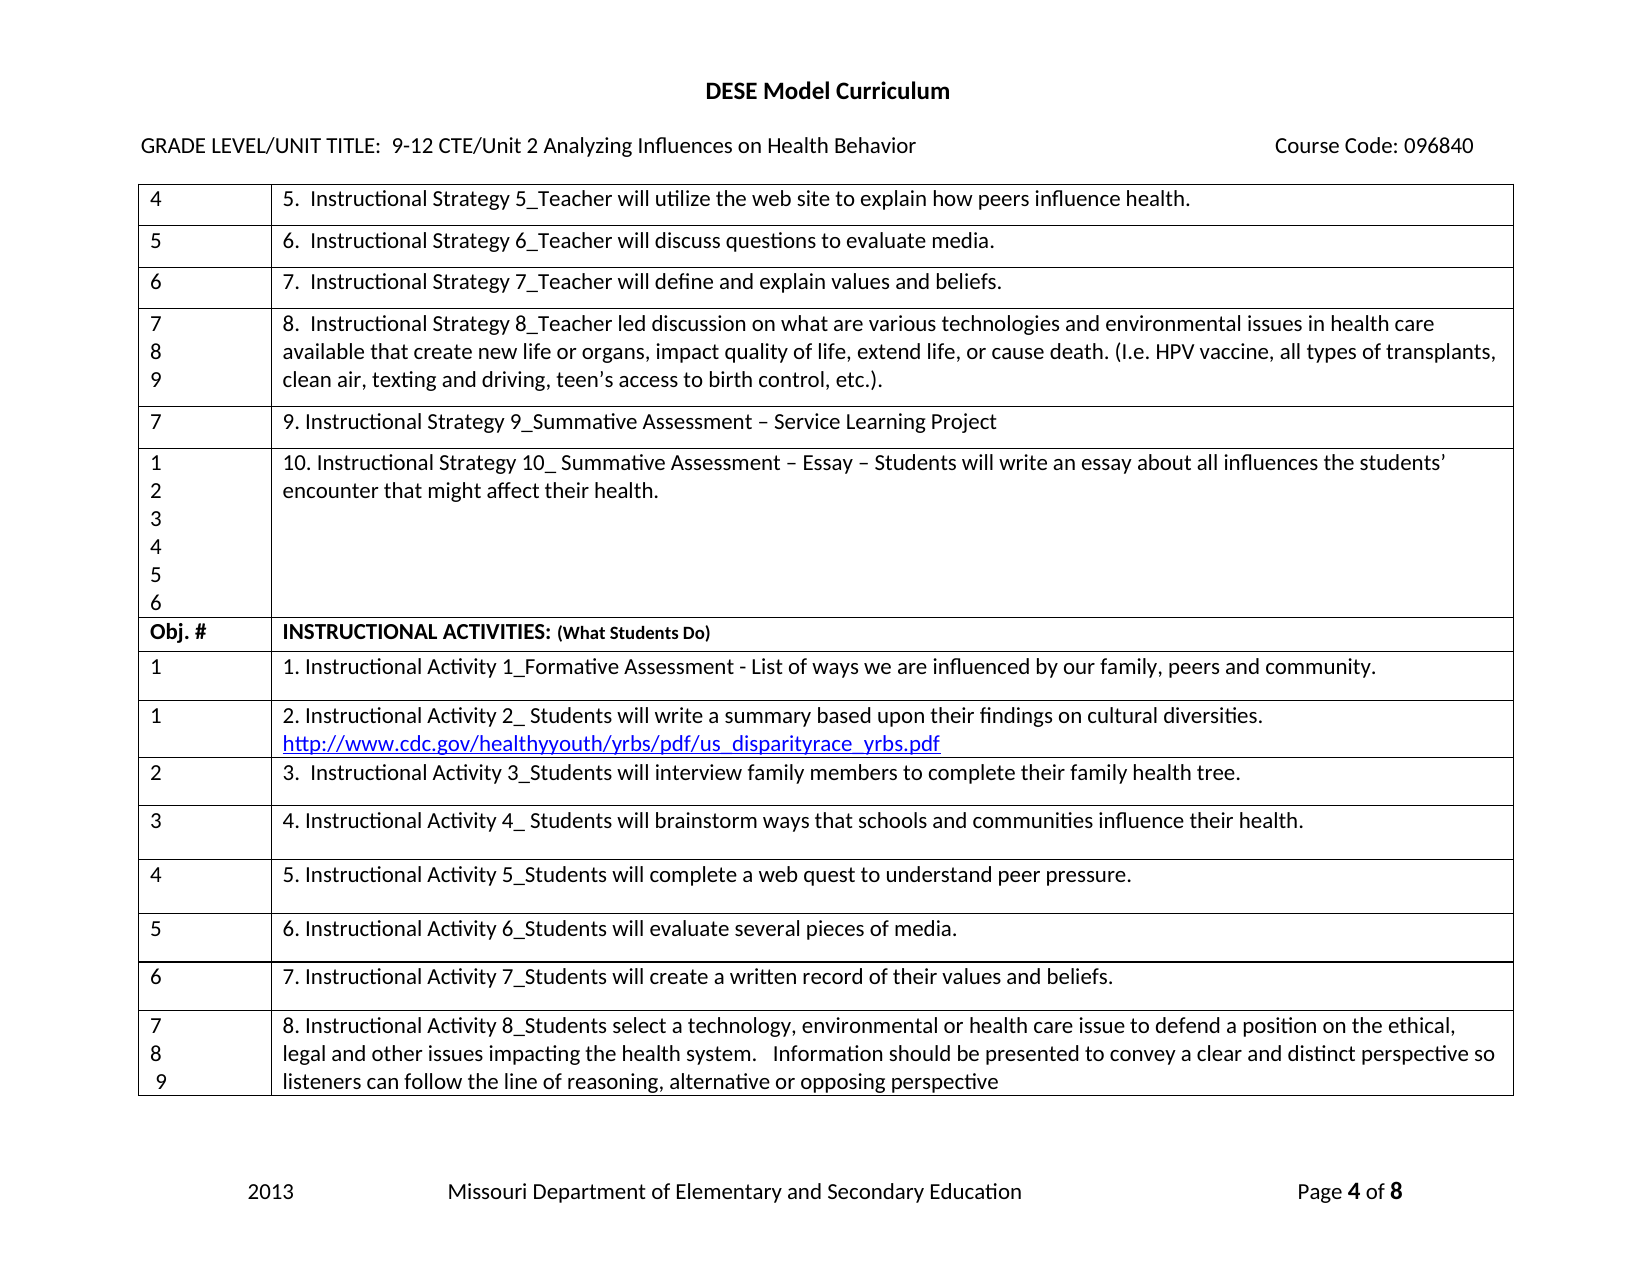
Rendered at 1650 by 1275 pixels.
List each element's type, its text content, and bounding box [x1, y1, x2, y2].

table_cell 7 [139, 407, 271, 447]
table_cell 7 8 9 [139, 1011, 271, 1095]
table_cell 7 8 9 [139, 309, 271, 406]
table_cell 6. Instructional Activity 6_Students will evaluate several pieces of media. [272, 914, 1513, 961]
table_cell 6. Instructional Strategy 6_Teacher will discuss questions to evaluate media. [272, 226, 1513, 267]
table_cell 1 [139, 652, 271, 700]
table_cell 9. Instructional Strategy 9_Summative Assessment – Service Learning Project [272, 407, 1513, 447]
table_cell 7. Instructional Activity 7_Students will create a written record of their values and beliefs. [272, 963, 1513, 1010]
table_cell 6 [139, 268, 271, 308]
table_cell Obj. # [139, 618, 271, 651]
table_cell 3 [139, 806, 271, 859]
table_cell 10. Instructional Strategy 10_ Summative Assessment – Essay – Students will write an essay about all influences the students’ encounter that might affect their health. [272, 449, 1513, 617]
table_cell 4 [139, 860, 271, 913]
table_cell 3. Instructional Activity 3_Students will interview family members to complete their family health tree. [272, 758, 1513, 805]
table_cell 8. Instructional Activity 8_Students select a technology, environmental or health care issue to defend a position on the ethical, legal and other issues impacting the health system. Information should be presented to convey a clear and distinct perspective so listeners can follow the line of reasoning, alternative or opposing perspective [272, 1011, 1513, 1095]
table_cell 4. Instructional Activity 4_ Students will brainstorm ways that schools and communities influence their health. [272, 806, 1513, 859]
table_cell 7. Instructional Strategy 7_Teacher will define and explain values and beliefs. [272, 268, 1513, 308]
table_cell 5 [139, 226, 271, 267]
table_cell 5. Instructional Activity 5_Students will complete a web quest to understand peer pressure. [272, 860, 1513, 913]
table_cell 6 [139, 963, 271, 1010]
table_cell 8. Instructional Strategy 8_Teacher led discussion on what are various technologies and environmental issues in health care available that create new life or organs, impact quality of life, extend life, or cause death. (I.e. HPV vaccine, all types of transplants, clean air, texting and driving, teen’s access to birth control, etc.). [272, 309, 1513, 406]
table_cell 1 2 3 4 5 6 [139, 449, 271, 617]
table_cell 5 [139, 914, 271, 961]
table_cell 1 [139, 701, 271, 757]
table_cell 4 [139, 185, 271, 225]
table_cell INSTRUCTIONAL ACTIVITIES: (What Students Do) [272, 618, 1513, 651]
table_cell 1. Instructional Activity 1_Formative Assessment - List of ways we are influenced by our family, peers and community. [272, 652, 1513, 700]
table_cell 2 [139, 758, 271, 805]
table_cell 2. Instructional Activity 2_ Students will write a summary based upon their findings on cultural diversities. http://www.cdc.gov/healthyyouth/yrbs/pdf/us_disparityrace_yrbs.pdf [272, 701, 1513, 757]
table_cell 5. Instructional Strategy 5_Teacher will utilize the web site to explain how peers influence health. [272, 185, 1513, 225]
